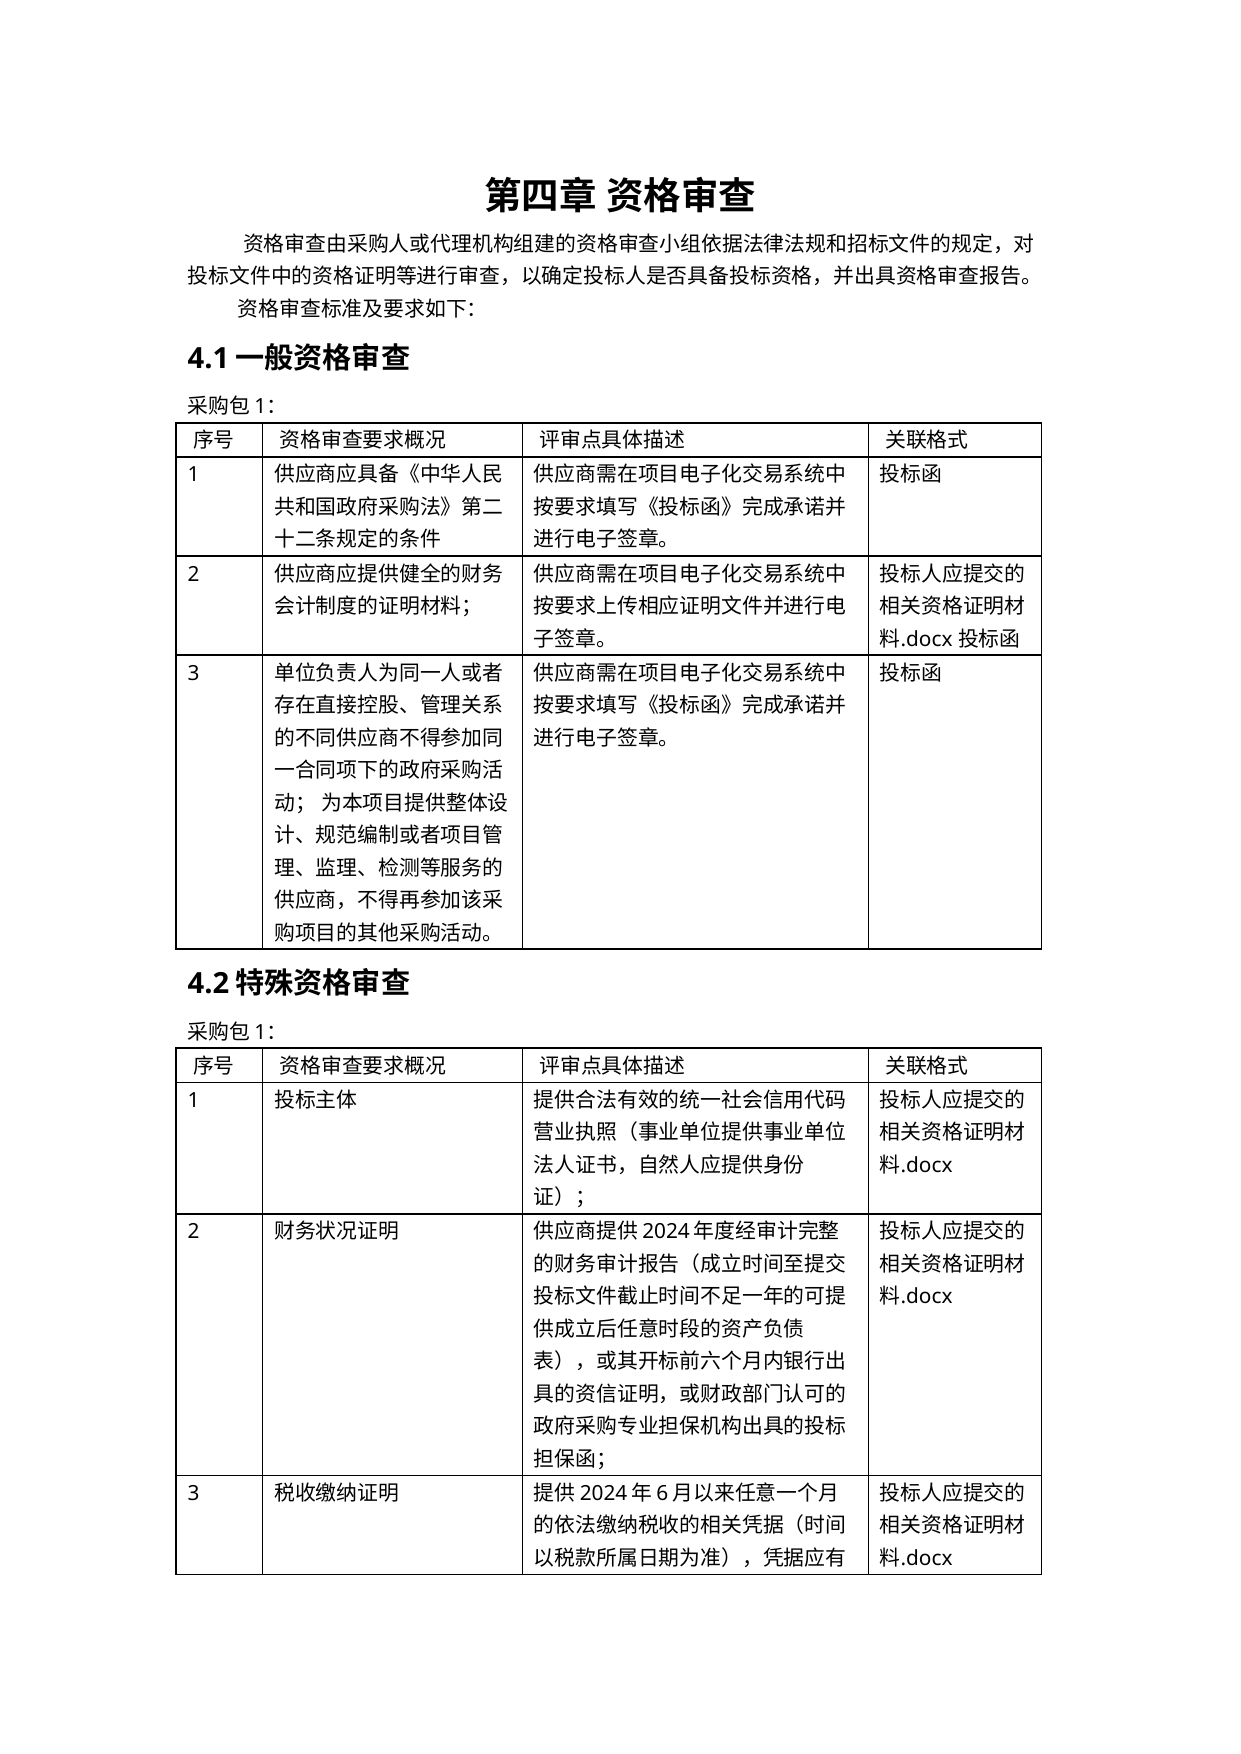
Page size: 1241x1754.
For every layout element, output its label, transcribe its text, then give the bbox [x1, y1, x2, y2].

table_cell 供应商应提供健全的财务会计制度的证明材料； [263, 557, 522, 654]
table_cell 投标人应提交的相关资格证明材料.docx 投标函 [869, 557, 1041, 654]
table_cell 供应商提供2024年度经审计完整的财务审计报告（成立时间至提交投标文件截止时间不足一年的可提供成立后任意时段的资产负债表），或其开标前六个月内银行出具的资信证明，或财政部门认可的政府采购专业担保机构出具的投标担保函； [523, 1215, 868, 1474]
table_cell 投标人应提交的相关资格证明材料.docx [869, 1083, 1041, 1213]
text 采购包1： [187, 389, 1053, 422]
table_cell 供应商需在项目电子化交易系统中按要求填写《投标函》完成承诺并进行电子签章。 [523, 656, 868, 948]
table_cell 投标函 [869, 458, 1041, 555]
table_cell 供应商需在项目电子化交易系统中按要求填写《投标函》完成承诺并进行电子签章。 [523, 458, 868, 555]
table_cell 1 [177, 458, 262, 555]
table_header 关联格式 [869, 1049, 1041, 1081]
text 第四章 资格审查 [187, 162, 1053, 227]
table_header 资格审查要求概况 [263, 424, 522, 456]
table_cell 2 [177, 1215, 262, 1474]
table_header 关联格式 [869, 424, 1041, 456]
table_cell 单位负责人为同一人或者存在直接控股、管理关系的不同供应商不得参加同一合同项下的政府采购活动； 为本项目提供整体设计、规范编制或者项目管理、监理、检测等服务的供应商，不得再参加该采购项目的其他采购活动。 [263, 656, 522, 948]
table_cell 财务状况证明 [263, 1215, 522, 1474]
table_cell 供应商应具备《中华人民共和国政府采购法》第二十二条规定的条件 [263, 458, 522, 555]
table_header 评审点具体描述 [523, 1049, 868, 1081]
table_cell 投标主体 [263, 1083, 522, 1213]
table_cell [523, 1476, 868, 1573]
table_cell 2 [177, 557, 262, 654]
text 4.1一般资格审查 [187, 324, 1053, 389]
table_cell 提供合法有效的统一社会信用代码营业执照（事业单位提供事业单位法人证书，自然人应提供身份证）； [523, 1083, 868, 1213]
table_header 序号 [177, 1049, 262, 1081]
table_cell 3 [177, 1476, 262, 1573]
text 采购包1： [187, 1015, 1053, 1047]
table_cell 3 [177, 656, 262, 948]
table_cell 投标函 [869, 656, 1041, 948]
text 资格审查由采购人或代理机构组建的资格审查小组依据法律法规和招标文件的规定，对投标文件中的资格证明等进行审查，以确定投标人是否具备投标资格，并出具资格审查报告。 [187, 227, 1053, 292]
table_cell 供应商需在项目电子化交易系统中按要求上传相应证明文件并进行电子签章。 [523, 557, 868, 654]
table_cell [869, 1476, 1041, 1573]
text 4.2特殊资格审查 [187, 950, 1053, 1015]
table_header 评审点具体描述 [523, 424, 868, 456]
table_cell 税收缴纳证明 [263, 1476, 522, 1573]
table_cell 1 [177, 1083, 262, 1213]
text 资格审查标准及要求如下： [187, 292, 1053, 324]
table_header 序号 [177, 424, 262, 456]
table_cell 投标人应提交的相关资格证明材料.docx [869, 1215, 1041, 1474]
table_header 资格审查要求概况 [263, 1049, 522, 1081]
